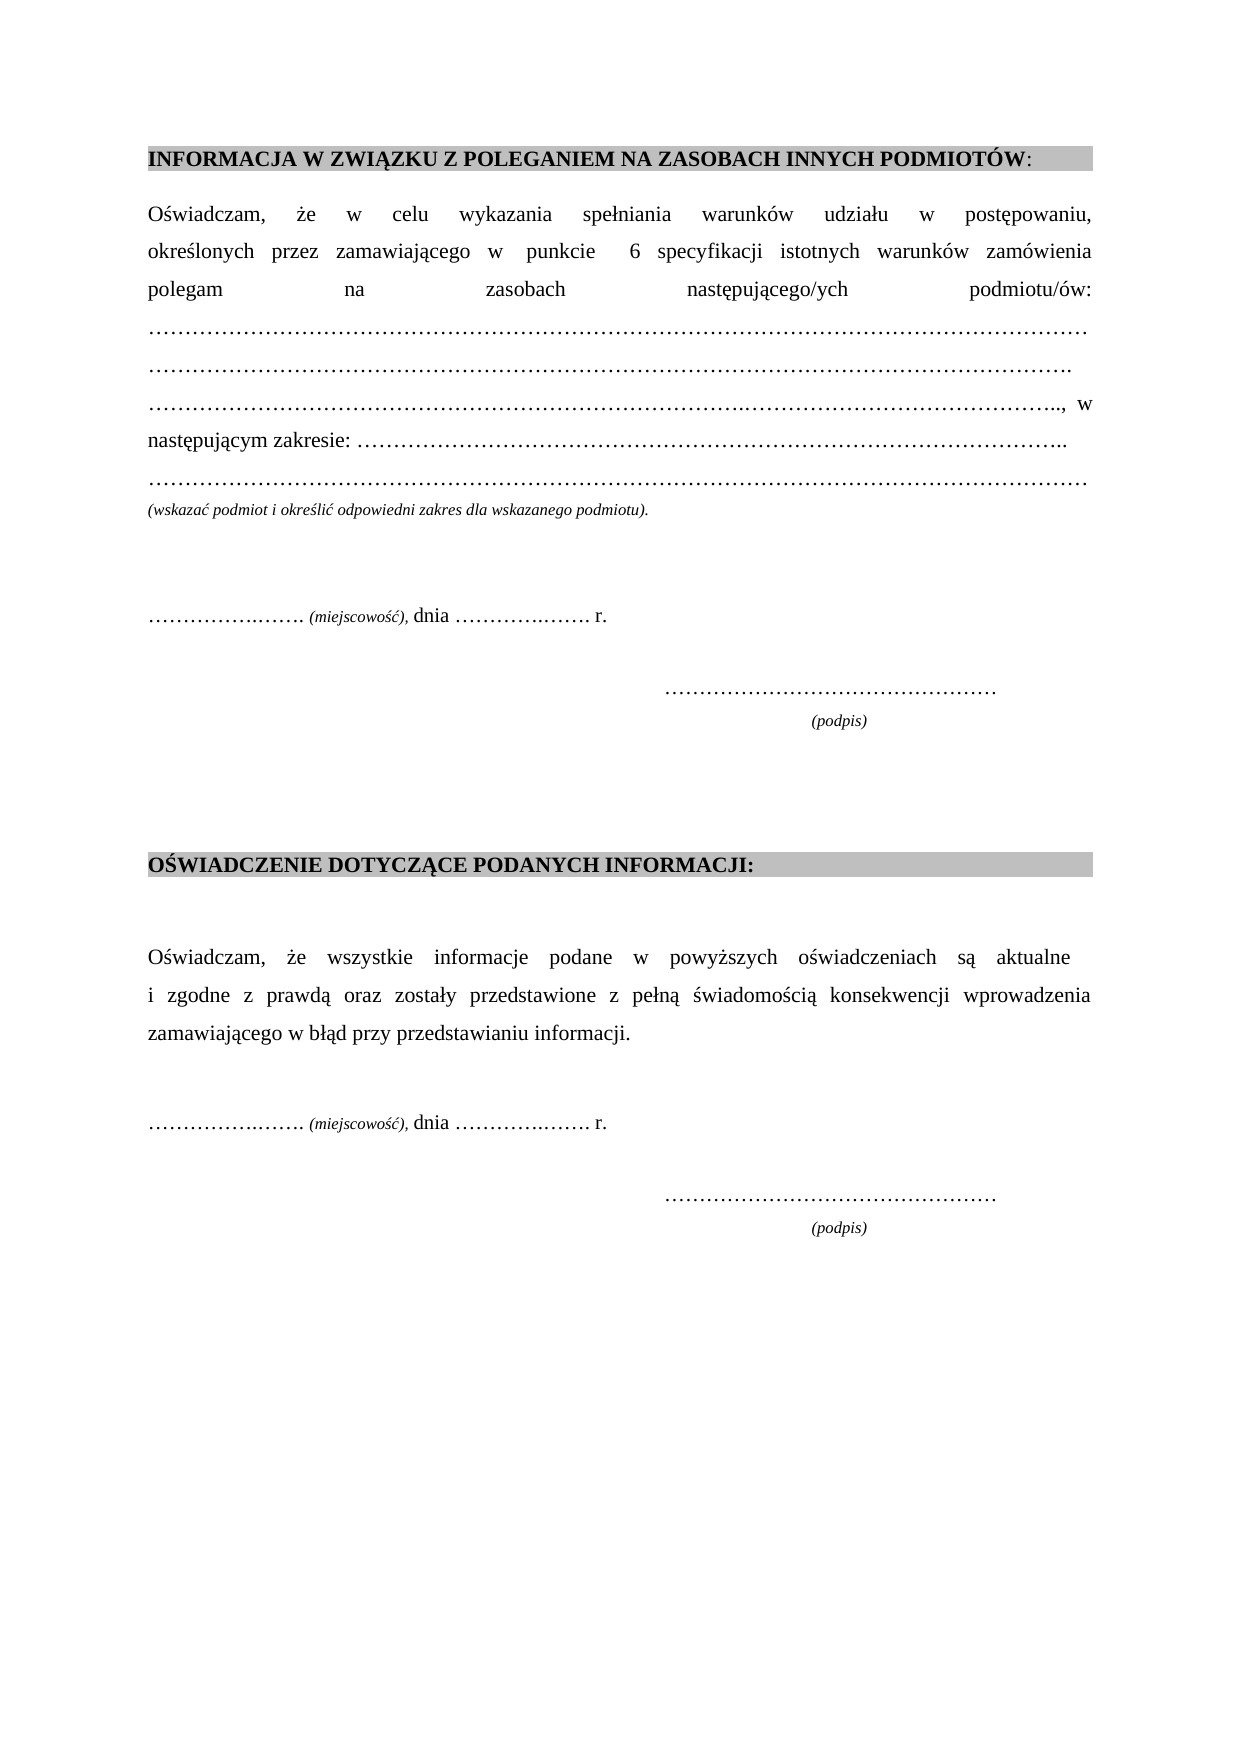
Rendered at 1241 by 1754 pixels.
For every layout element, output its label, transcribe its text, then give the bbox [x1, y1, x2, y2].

text INFORMACJA W ZWIĄZKU Z POLEGANIEM NA ZASOBACH INNYCH PODMIOTÓW: [148, 146, 1093, 171]
text ………………………………………… [148, 1182, 1093, 1206]
text ………………………………………………………………………………………………………………… (wskazać podmiot i określić odpowiedni zakres dla wskazanego podmiotu). [148, 465, 1093, 519]
text (podpis) [738, 711, 1093, 730]
text …………….……. (miejscowość), dnia ………….……. r. [148, 1110, 1093, 1134]
text …………….……. (miejscowość), dnia ………….……. r. [148, 603, 1093, 627]
text ………………………………………… [148, 675, 1093, 699]
text OŚWIADCZENIE DOTYCZĄCE PODANYCH INFORMACJI: [148, 852, 1093, 877]
text Oświadczam, że w celu wykazania spełniania warunków udziału w postępowaniu, określonych przez zamawiającego w punkcie 6 specyfikacji istotnych warunków zamówienia polegam na zasobach następującego/ych podmiotu/ów: …………………………………………………………………………………………………………………………………………………………………………………………………………………………………. [148, 201, 1093, 377]
text ……………………………………………………………………….…………………………………….., w następującym zakresie: …………………………………………………………………………………….. [148, 390, 1093, 453]
text Oświadczam, że wszystkie informacje podane w powyższych oświadczeniach są aktualne i zgodne z prawdą oraz zostały przedstawione z pełną świadomością konsekwencji wprowadzenia zamawiającego w błąd przy przedstawianiu informacji. [148, 944, 1093, 1045]
text (podpis) [738, 1218, 1093, 1237]
